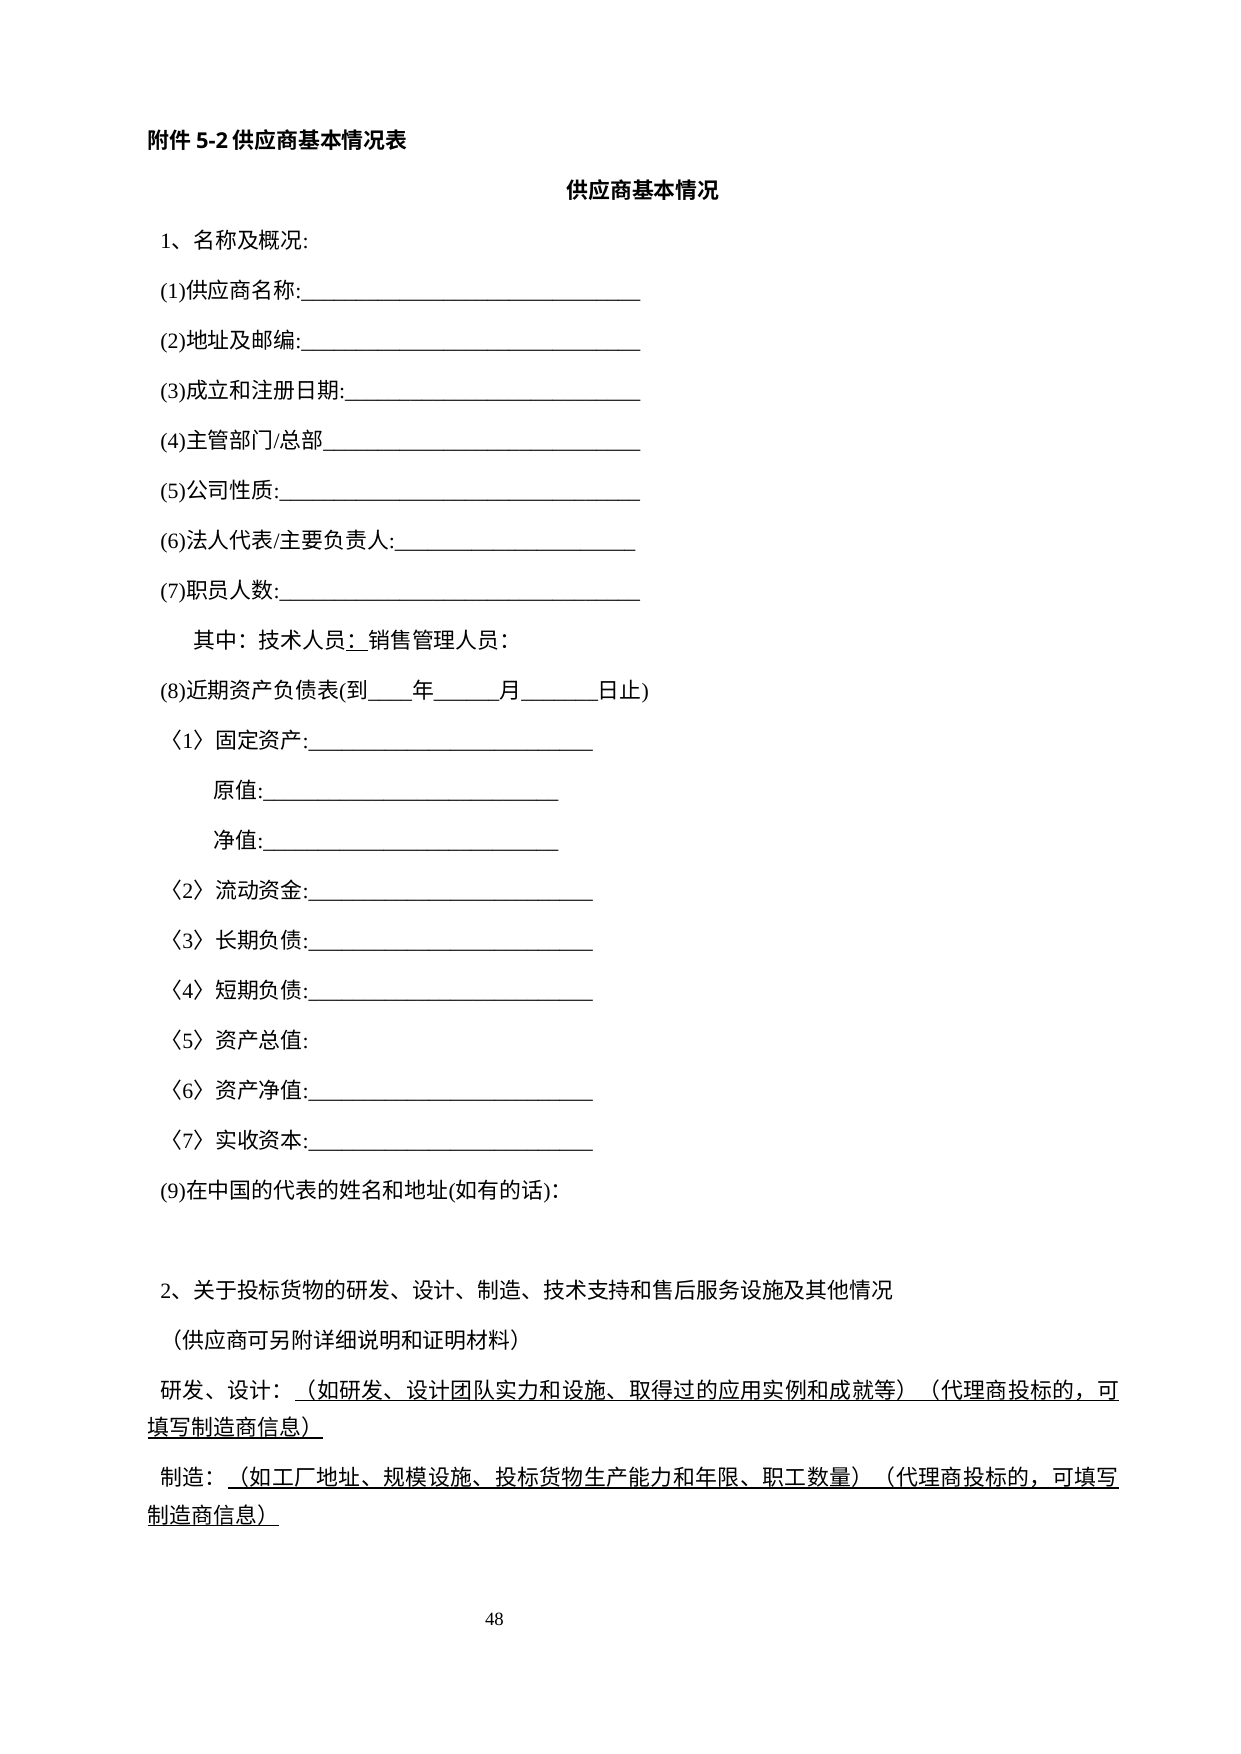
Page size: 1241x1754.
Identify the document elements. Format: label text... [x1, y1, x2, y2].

text 其中：技术人员：销售管理人员： [148, 618, 1122, 656]
text 研发、设计：（如研发、设计团队实力和设施、取得过的应用实例和成就等）（代理商投标的，可填写制造商信息） [148, 1368, 1122, 1443]
text 附件5-2供应商基本情况表 [148, 118, 1122, 156]
text （供应商可另附详细说明和证明材料） [148, 1318, 1122, 1356]
text 〈4〉短期负债:__________________________ [148, 968, 1122, 1006]
text 〈2〉流动资金:__________________________ [148, 868, 1122, 906]
text (3)成立和注册日期:___________________________ [148, 368, 1122, 406]
text (1)供应商名称:_______________________________ [148, 268, 1122, 306]
text (2)地址及邮编:_______________________________ [148, 318, 1122, 356]
text (6)法人代表/主要负责人:______________________ [148, 518, 1122, 556]
text 〈3〉长期负债:__________________________ [148, 918, 1122, 956]
text 制造：（如工厂地址、规模设施、投标货物生产能力和年限、职工数量）（代理商投标的，可填写制造商信息） [148, 1456, 1122, 1531]
text 原值:___________________________ [148, 768, 1122, 806]
text (9)在中国的代表的姓名和地址(如有的话)： [148, 1168, 1122, 1206]
text (4)主管部门/总部_____________________________ [148, 418, 1122, 456]
text 〈7〉实收资本:__________________________ [148, 1118, 1122, 1156]
text 2、关于投标货物的研发、设计、制造、技术支持和售后服务设施及其他情况 [148, 1268, 1122, 1306]
text (8)近期资产负债表(到____年______月_______日止) [148, 668, 1122, 706]
text 〈1〉固定资产:__________________________ [148, 718, 1122, 756]
text 〈6〉资产净值:__________________________ [148, 1068, 1122, 1106]
text (5)公司性质:_________________________________ [148, 468, 1122, 506]
text 供应商基本情况 [148, 168, 1122, 206]
text 净值:___________________________ [148, 818, 1122, 856]
text 〈5〉资产总值: [148, 1018, 1122, 1056]
text 1、名称及概况: [148, 218, 1122, 256]
text (7)职员人数:_________________________________ [148, 568, 1122, 606]
